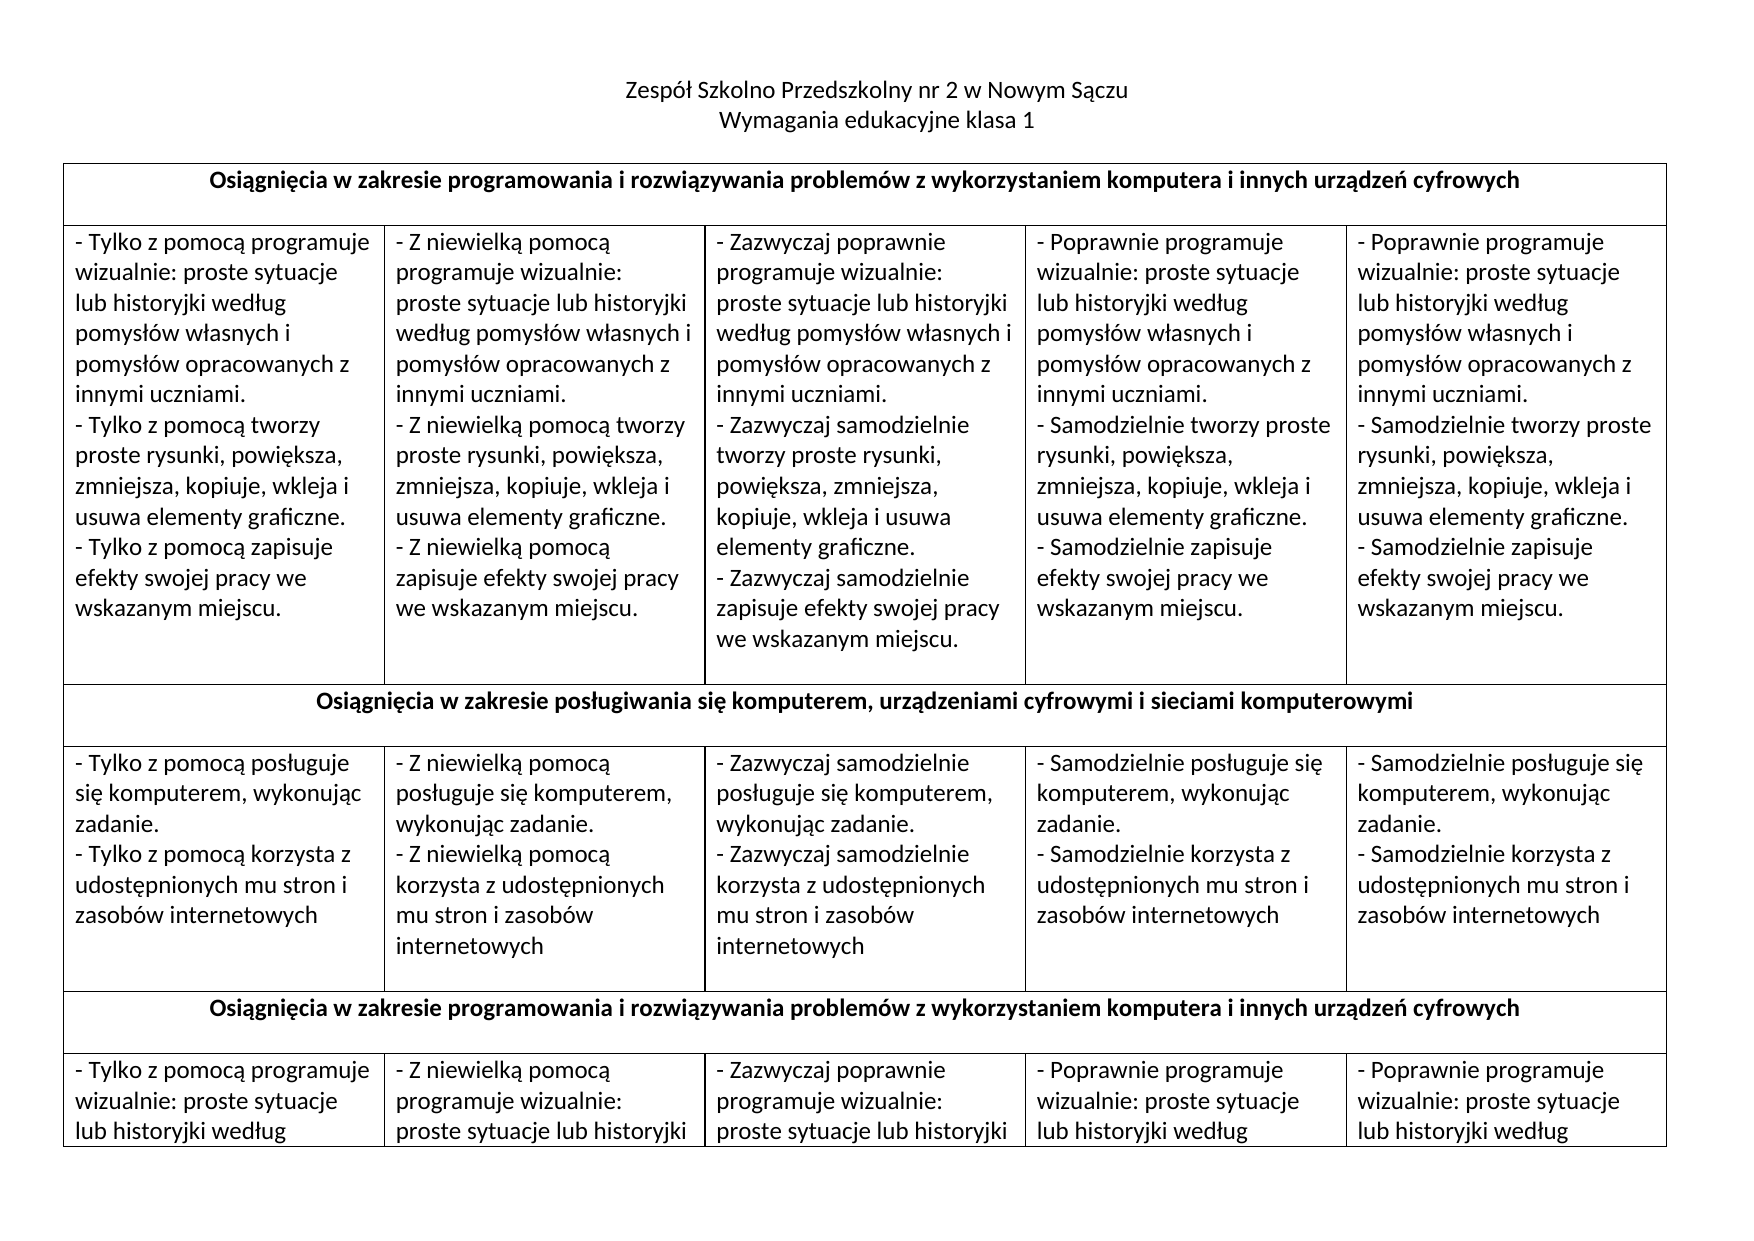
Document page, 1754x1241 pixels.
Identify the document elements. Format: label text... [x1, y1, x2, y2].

table_cell Osiągnięcia w zakresie programowania i rozwiązywania problemów z wykorzystaniem komputera i innych urządzeń cyfrowych [64, 164, 1666, 225]
table_cell Osiągnięcia w zakresie programowania i rozwiązywania problemów z wykorzystaniem komputera i innych urządzeń cyfrowych [64, 992, 1666, 1053]
table_cell Osiągnięcia w zakresie posługiwania się komputerem, urządzeniami cyfrowymi i sieciami komputerowymi [64, 685, 1666, 746]
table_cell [64, 1054, 384, 1146]
table_cell - Samodzielnie posługuje się komputerem, wykonując zadanie. - Samodzielnie korzysta z udostępnionych mu stron i zasobów internetowych [1347, 747, 1666, 991]
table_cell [1026, 1054, 1346, 1146]
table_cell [706, 1054, 1025, 1146]
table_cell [1347, 1054, 1666, 1146]
table_cell - Tylko z pomocą posługuje się komputerem, wykonując zadanie. - Tylko z pomocą korzysta z udostępnionych mu stron i zasobów internetowych [64, 747, 384, 991]
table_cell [385, 1054, 704, 1146]
table_cell - Zazwyczaj samodzielnie posługuje się komputerem, wykonując zadanie. - Zazwyczaj samodzielnie korzysta z udostępnionych mu stron i zasobów internetowych [706, 747, 1025, 991]
table_cell - Z niewielką pomocą posługuje się komputerem, wykonując zadanie. - Z niewielką pomocą korzysta z udostępnionych mu stron i zasobów internetowych [385, 747, 704, 991]
table_cell - Samodzielnie posługuje się komputerem, wykonując zadanie. - Samodzielnie korzysta z udostępnionych mu stron i zasobów internetowych [1026, 747, 1346, 991]
